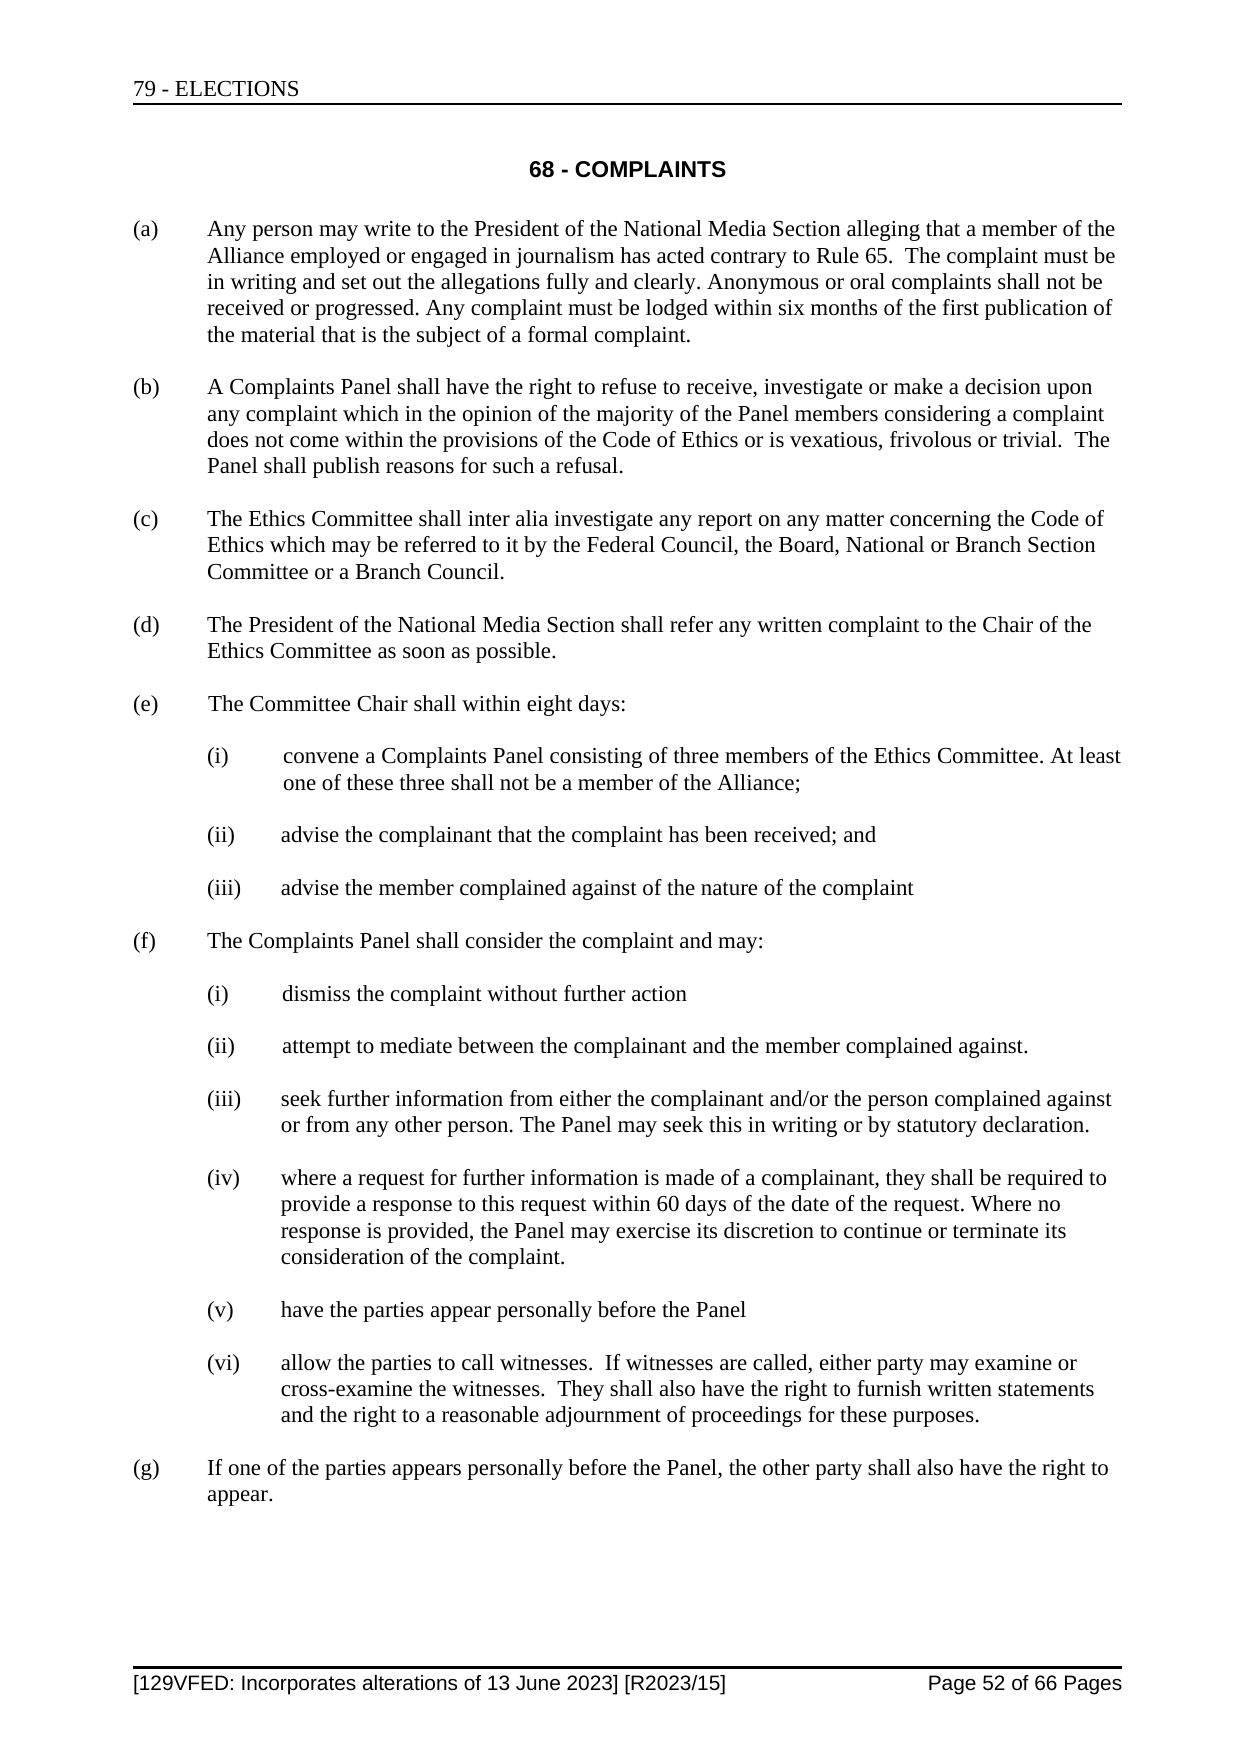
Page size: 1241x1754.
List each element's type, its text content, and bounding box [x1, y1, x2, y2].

text (d) The President of the National Media Section shall refer any written complaint to the Chair of the Ethics Committee as soon as possible. [133, 611, 1122, 663]
text (iv) where a request for further information is made of a complainant, they shall be required to provide a response to this request within 60 days of the date of the request. Where no response is provided, the Panel may exercise its discretion to continue or terminate its consideration of the complaint. [207, 1164, 1122, 1269]
text (iii) seek further information from either the complainant and/or the person complained against or from any other person. The Panel may seek this in writing or by statutory declaration. [207, 1085, 1122, 1138]
text (i) convene a Complaints Panel consisting of three members of the Ethics Committee. At least one of these three shall not be a member of the ; [133, 742, 1122, 795]
text (f) The Complaints Panel shall consider the complaint and may: [133, 927, 1122, 953]
subtitle 68 - COMPLAINTS [133, 130, 1122, 183]
text (c) The Ethics Committee shall inter alia investigate any report on any matter concerning the Code of Ethics which may be referred to it by the Federal Council, the Board, National or Branch Section Committee or a Branch Council. [133, 505, 1122, 584]
list attempt to mediate between the complainant and the member complained against. [207, 1032, 1122, 1059]
text (a) Any person may write to the President of the National Media Section alleging that a member of the Alliance employed or engaged in journalism has acted contrary to Rule 65. The complaint must be in writing and set out the allegations fully and clearly. Anonymous or oral complaints shall not be received or progressed. Any complaint must be lodged within six months of the first publication of the material that is the subject of a formal complaint. [133, 215, 1122, 347]
list dismiss the complaint without further action [207, 979, 1122, 1006]
text (iii) advise the member complained against of the nature of the complaint [207, 874, 1122, 901]
text (ii) advise the complainant that the complaint has been received; and [207, 821, 1122, 848]
text (vi) allow the parties to call witnesses. If witnesses are called, either party may examine or cross-examine the witnesses. They shall also have the right to furnish written statements and the right to a reasonable adjournment of proceedings for these purposes. [207, 1348, 1122, 1428]
text (b) A Complaints Panel shall have the right to refuse to receive, investigate or make a decision upon any complaint which in the opinion of the majority of the Panel members considering a complaint does not come within the provisions of the Code of Ethics or is vexatious, frivolous or trivial. The Panel shall publish reasons for such a refusal. [133, 373, 1122, 479]
text (v) have the parties appear personally before the Panel [207, 1296, 1122, 1322]
text (e) The Committee Chair shall within eight days: [133, 690, 1122, 716]
text (g) If one of the parties appears personally before the Panel, the other party shall also have the right to appear. [133, 1454, 1122, 1507]
